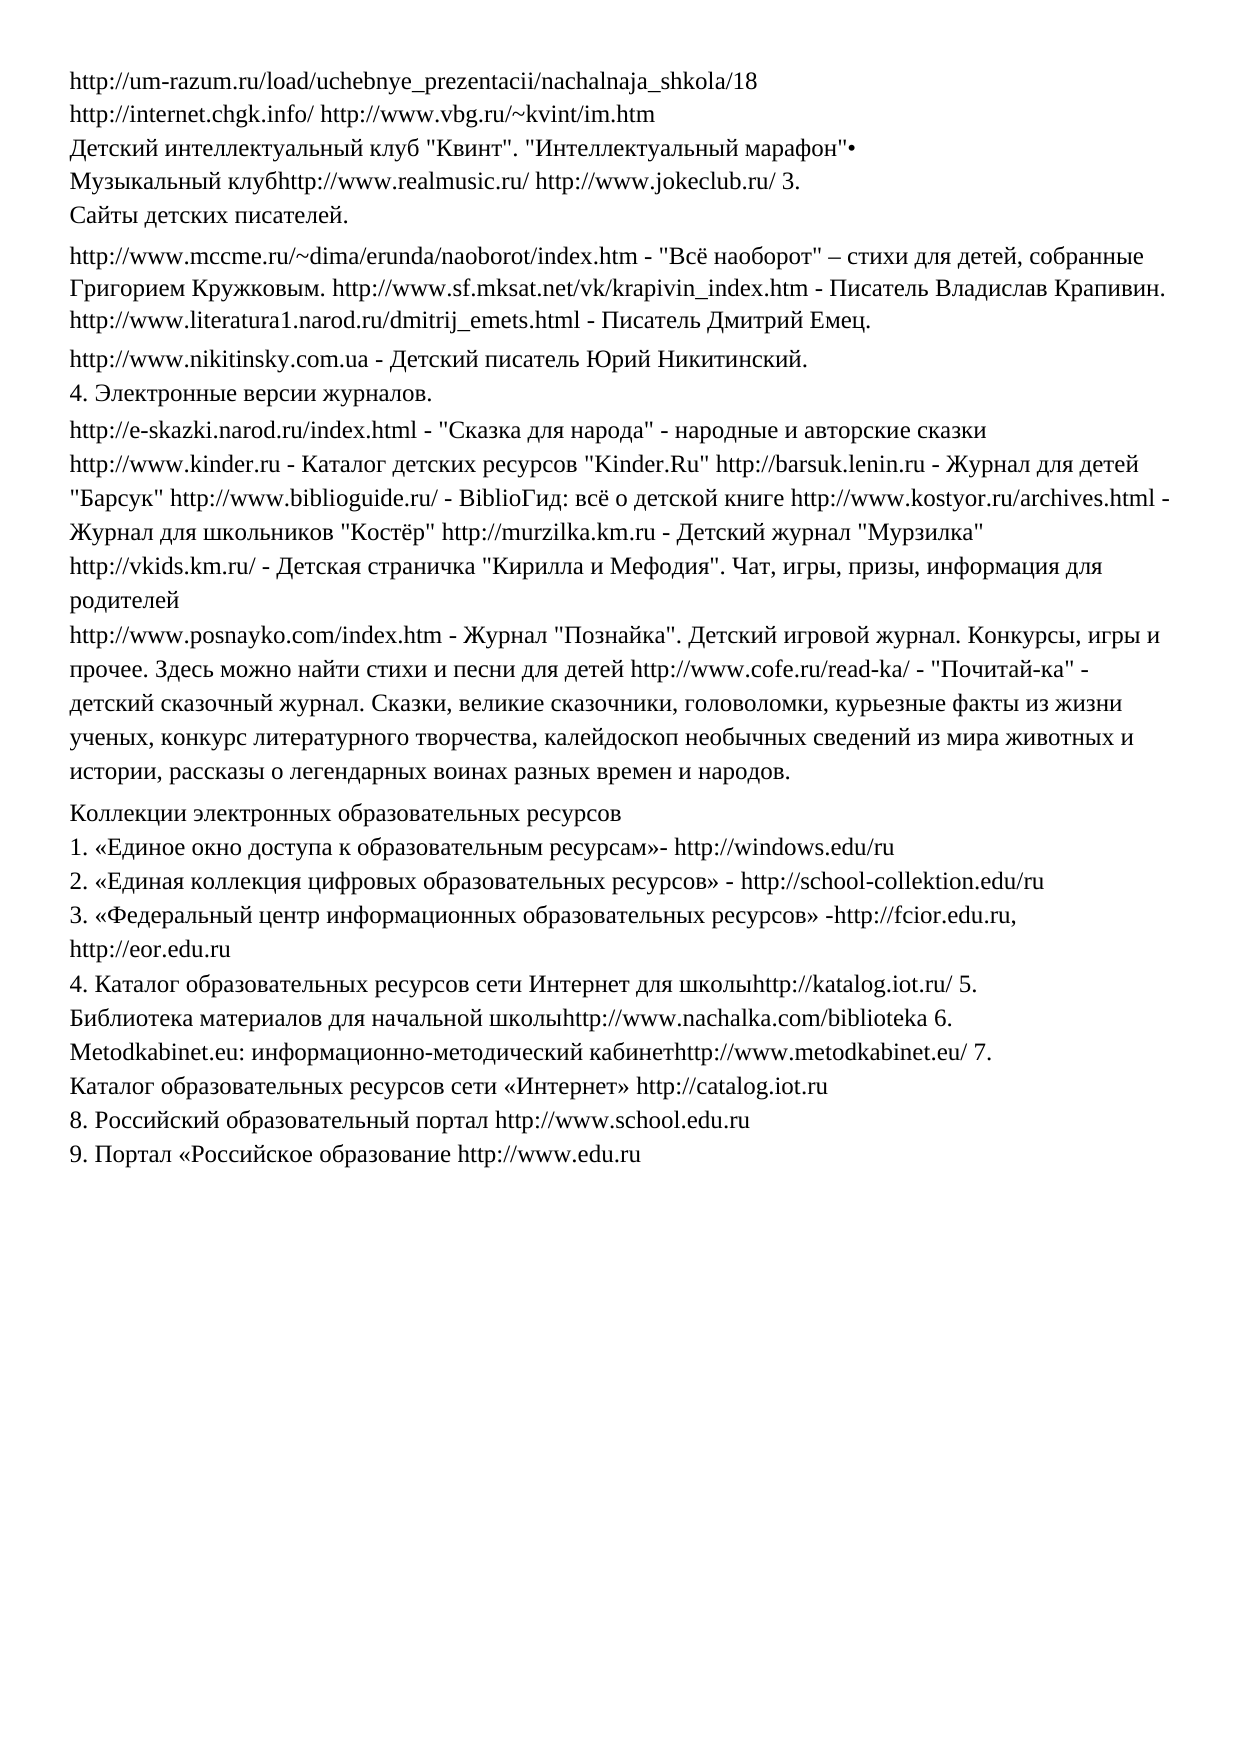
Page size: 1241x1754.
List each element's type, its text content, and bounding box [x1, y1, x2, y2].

text Коллекции электронных образовательных ресурсов 1. «Единое окно доступа к образовательным ресурсам»- http://windows.edu/ru 2. «Единая коллекция цифровых образовательных ресурсов» - http://school-collektion.edu/ru 3. «Федеральный центр информационных образовательных ресурсов» -http://fcior.edu.ru, http://eor.edu.ru 4. Каталог образовательных ресурсов сети Интернет для школыhttp://katalog.iot.ru/ 5. Библиотека материалов для начальной школыhttp://www.nachalka.com/biblioteka 6. Mеtodkabinet.eu: информационно-методический кабинетhttp://www.metodkabinet.eu/ 7. Каталог образовательных ресурсов сети «Интернет» http://catalog.iot.ru 8. Российский образовательный портал http://www.school.edu.ru 9. Портал «Российское образование http://www.edu.ru [69, 798, 1052, 1168]
text http://www.mccme.ru/~dima/erunda/naoborot/index.htm - "Всё наоборот" – стихи для детей, собранные Григорием Кружковым. http://www.sf.mksat.net/vk/krapivin_index.htm - Писатель Владислав Крапивин. http://www.literatura1.narod.ru/dmitrij_emets.html - Писатель Дмитрий Емец. [69, 241, 1172, 334]
text http://um-razum.ru/load/uchebnye_prezentacii/nachalnaja_shkola/18 http://internet.chgk.info/ http://www.vbg.ru/~kvint/im.htm Детский интеллектуальный клуб "Квинт". "Интеллектуальный марафон"• Музыкальный клубhttp://www.realmusic.ru/ http://www.jokeclub.ru/ 3. Сайты детских писателей. [69, 66, 857, 229]
text http://e-skazki.narod.ru/index.html - "Сказка для народа" - народные и авторские сказки http://www.kinder.ru - Каталог детских ресурсов "Kinder.Ru" http://barsuk.lenin.ru - Журнал для детей "Барсук" http://www.biblioguide.ru/ - BiblioГид: всё о детской книге http://www.kostyor.ru/archives.html -Журнал для школьников "Костёр" http://murzilka.km.ru - Детский журнал "Мурзилка" http://vkids.km.ru/ - Детская страничка "Кирилла и Мефодия". Чат, игры, призы, информация для родителей http://www.posnayko.com/index.htm - Журнал "Познайка". Детский игровой журнал. Конкурсы, игры и прочее. Здесь можно найти стихи и песни для детей http://www.cofe.ru/read-ka/ - "Почитай-ка" -детский сказочный журнал. Сказки, великие сказочники, головоломки, курьезные факты из жизни ученых, конкурс литературного творчества, калейдоскоп необычных сведений из мира животных и истории, рассказы о легендарных воинах разных времен и народов. [69, 415, 1172, 785]
text http://www.nikitinsky.com.ua - Детский писатель Юрий Никитинский. [69, 345, 1172, 373]
text 4. Электронные версии журналов. [69, 380, 1172, 407]
